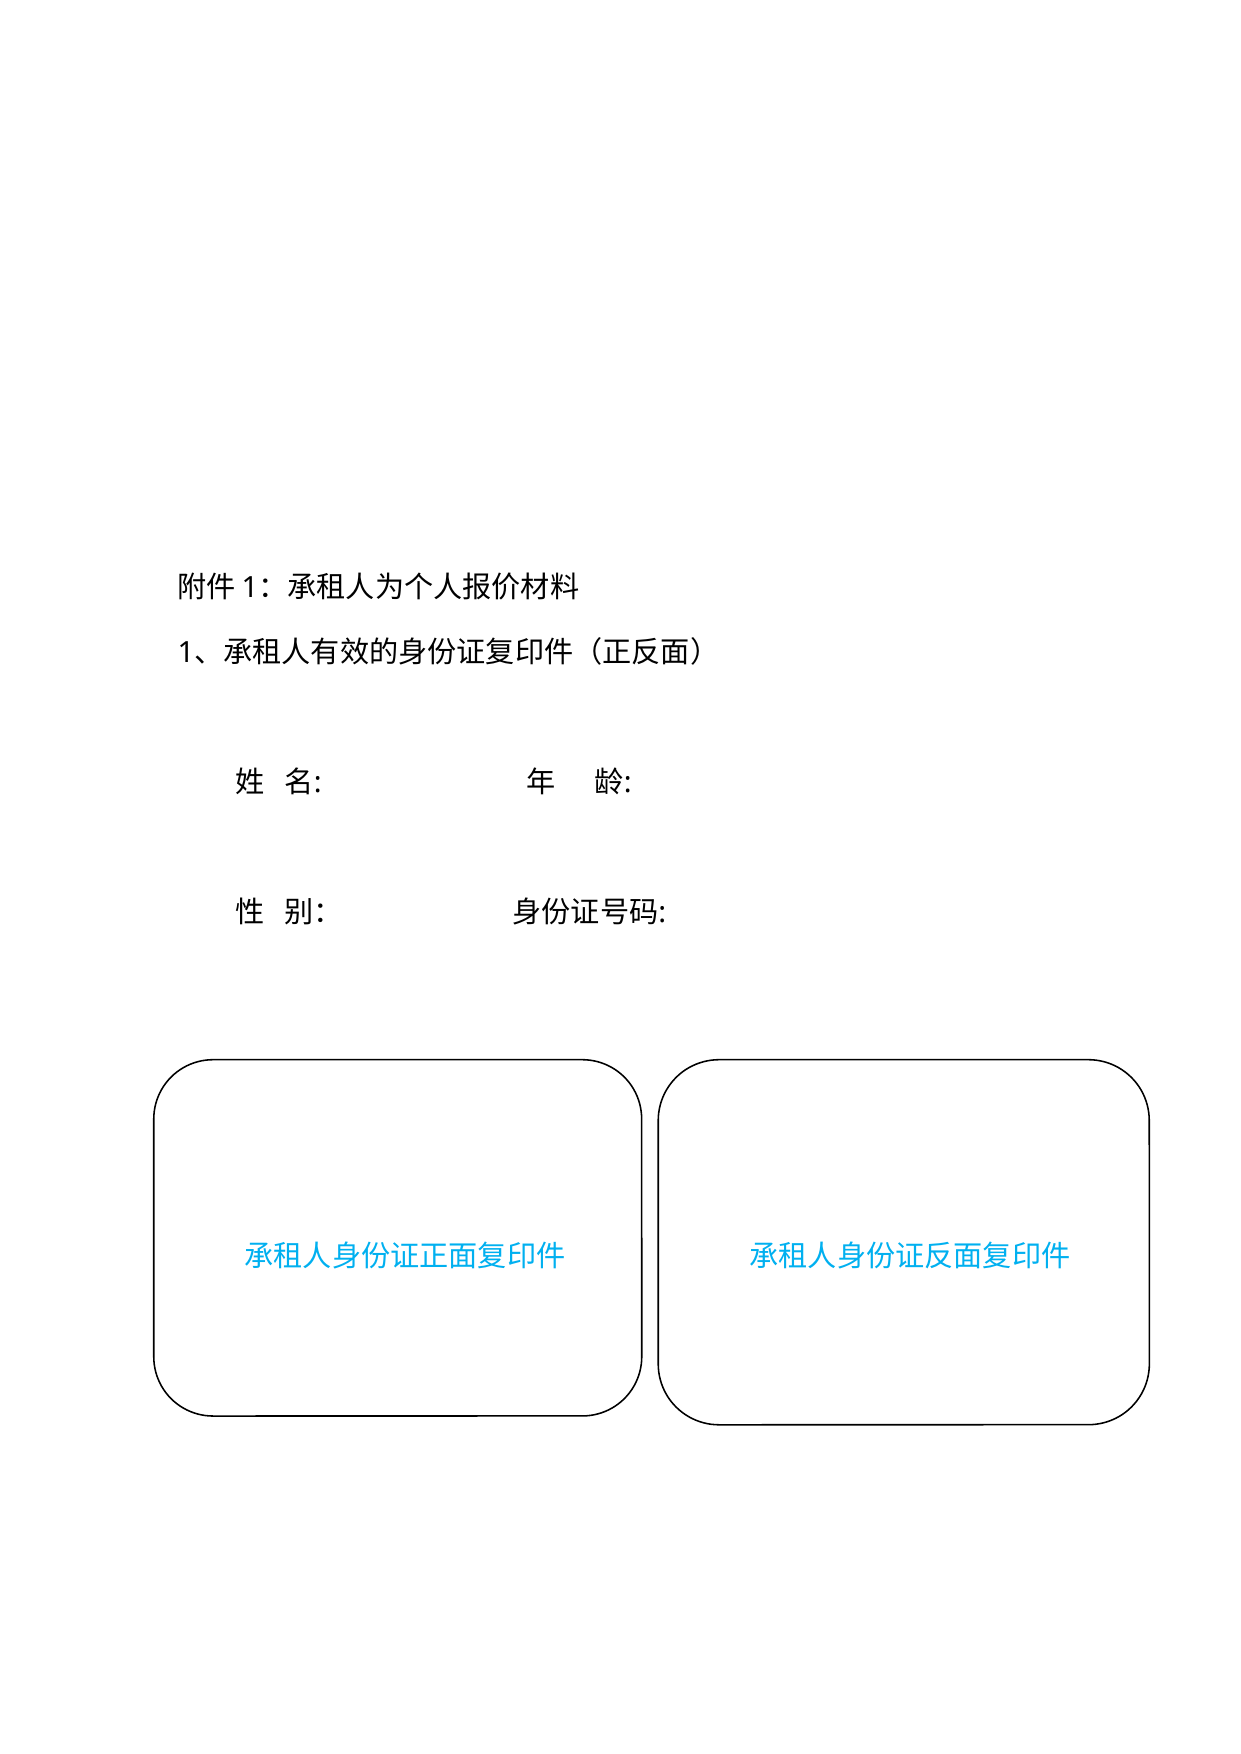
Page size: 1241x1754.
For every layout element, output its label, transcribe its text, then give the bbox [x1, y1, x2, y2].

text 性 别： 身份证号码: [177, 877, 1075, 942]
list 承租人有效的身份证复印件（正反面） [177, 617, 1075, 682]
text 附件1：承租人为个人报价材料 [177, 552, 1075, 617]
text 姓 名: 年 龄: [177, 747, 1075, 812]
